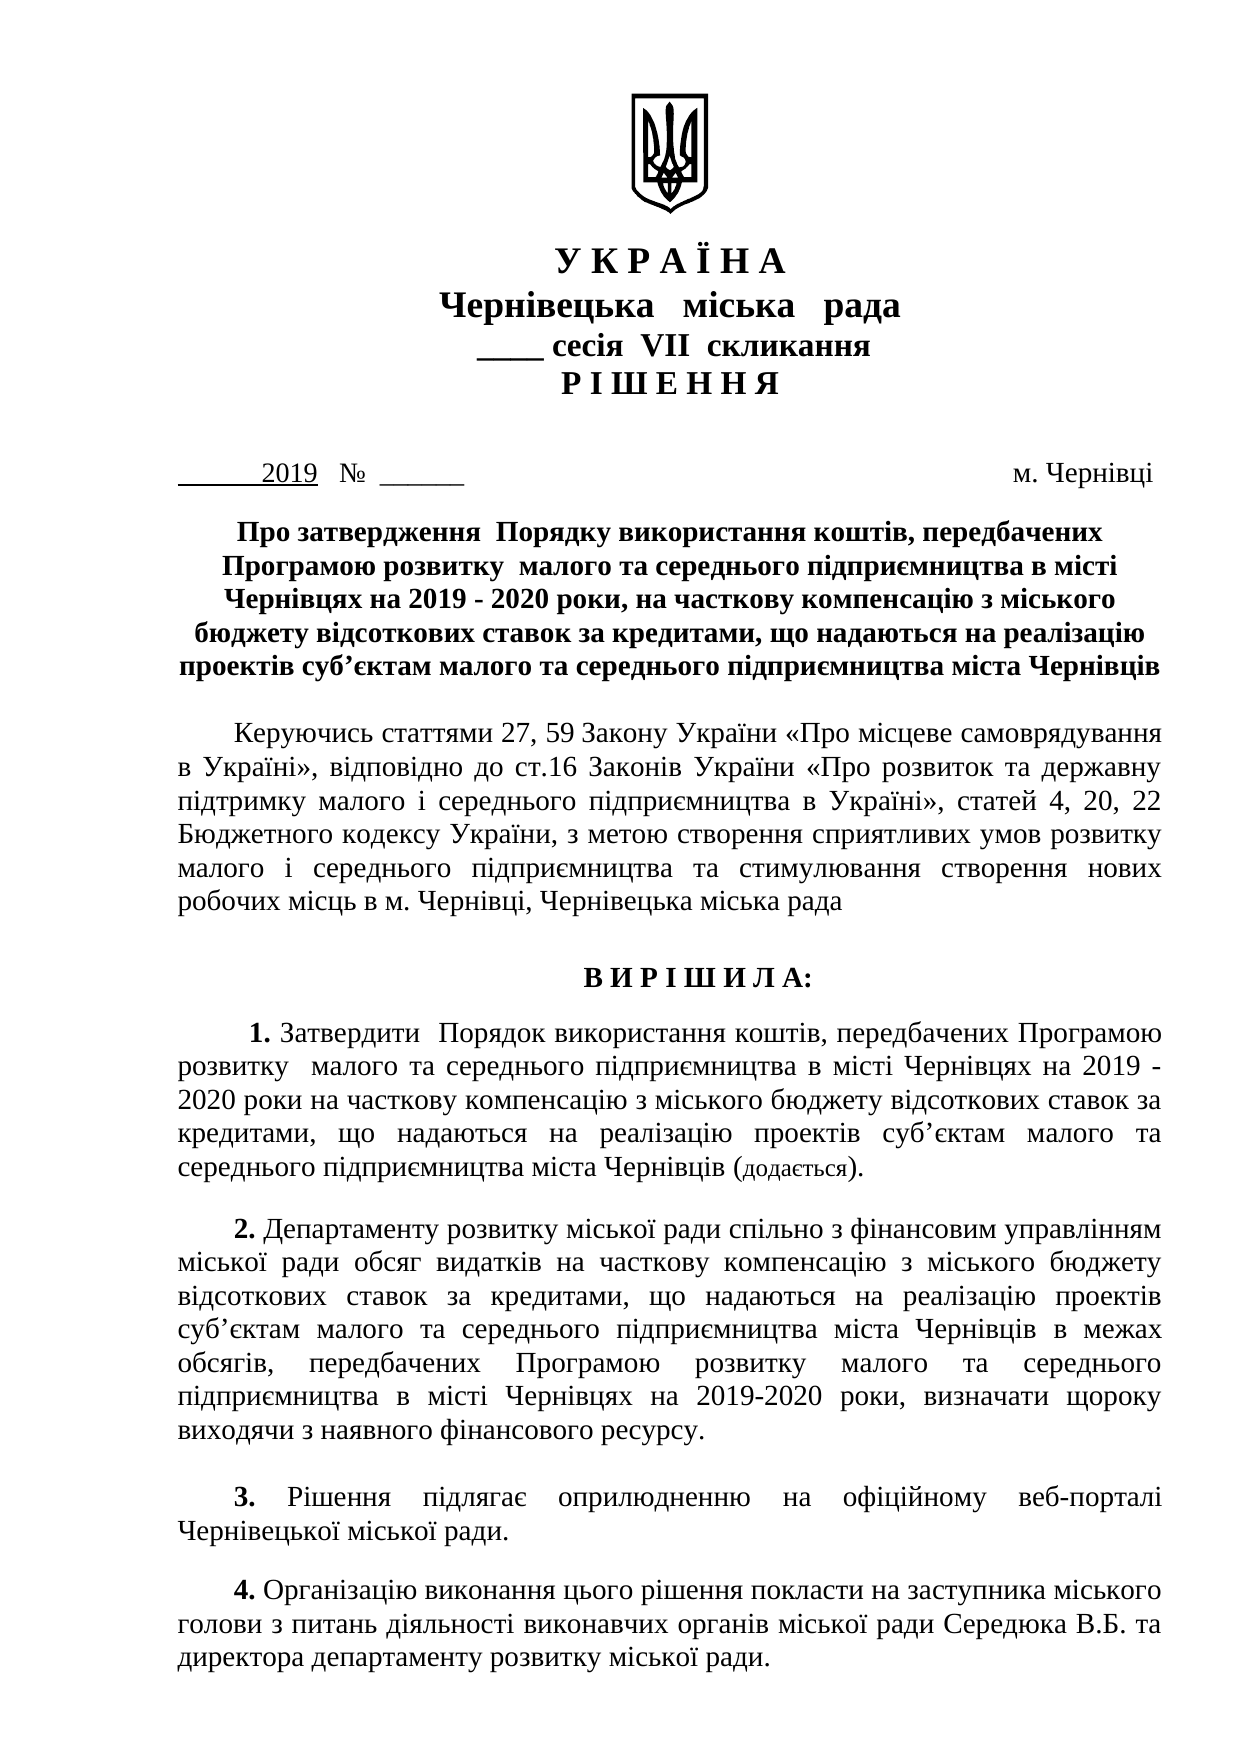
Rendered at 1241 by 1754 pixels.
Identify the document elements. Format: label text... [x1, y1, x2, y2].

text ____ сесія VІІ скликання [177, 325, 1162, 363]
text 1. Затвердити Порядок використання коштів, передбачених Програмою розвитку малого та середнього підприємництва в місті Чернівцях на 2019 - 2020 роки на часткову компенсацію з міського бюджету відсоткових ставок за кредитами, що надаються на реалізацію проектів суб’єктам малого та середнього підприємництва міста Чернівців (додається). [177, 1015, 1162, 1183]
text Р І Ш Е Н Н Я [177, 363, 1162, 402]
text Керуючись статтями 27, 59 Закону України «Про місцеве самоврядування в Україні», відповідно до ст.16 Законів України «Про розвиток та державну підтримку малого і середнього підприємництва в Україні», статей 4, 20, 22 Бюджетного кодексу України, з метою створення сприятливих умов розвитку малого і середнього підприємництва та стимулювання створення нових робочих місць в м. Чернівці, Чернівецька міська рада [177, 716, 1162, 917]
text 2. Департаменту розвитку міської ради спільно з фінансовим управлінням міської ради обсяг видатків на часткову компенсацію з міського бюджету відсоткових ставок за кредитами, що надаються на реалізацію проектів суб’єктам малого та середнього підприємництва міста Чернівців в межах обсягів, передбачених Програмою розвитку малого та середнього підприємництва в місті Чернівцях на 2019-2020 роки, визначати щороку виходячи з наявного фінансового ресурсу. [177, 1211, 1162, 1446]
subtitle Чернівецька міська рада [177, 282, 1162, 325]
text У К Р А Ї Н А [177, 239, 1162, 282]
text Про затвердження Порядку використання коштів, передбачених Програмою розвитку малого та середнього підприємництва в місті Чернівцях на 2019 - 2020 роки, на часткову компенсацію з міського бюджету відсоткових ставок за кредитами, що надаються на реалізацію проектів суб’єктам малого та середнього підприємництва міста Чернівців [177, 514, 1162, 682]
text 3. Рішення підлягає оприлюдненню на офіційному веб-порталі Чернівецької міської ради. [177, 1479, 1162, 1546]
text 4. Організацію виконання цього рішення покласти на заступника міського голови з питань діяльності виконавчих органів міської ради Середюка В.Б. та директора департаменту розвитку міської ради. [177, 1572, 1162, 1673]
text В И Р І Ш И Л А: [177, 960, 1162, 993]
text 2019 № ______ м. Чернівці [177, 455, 1162, 488]
